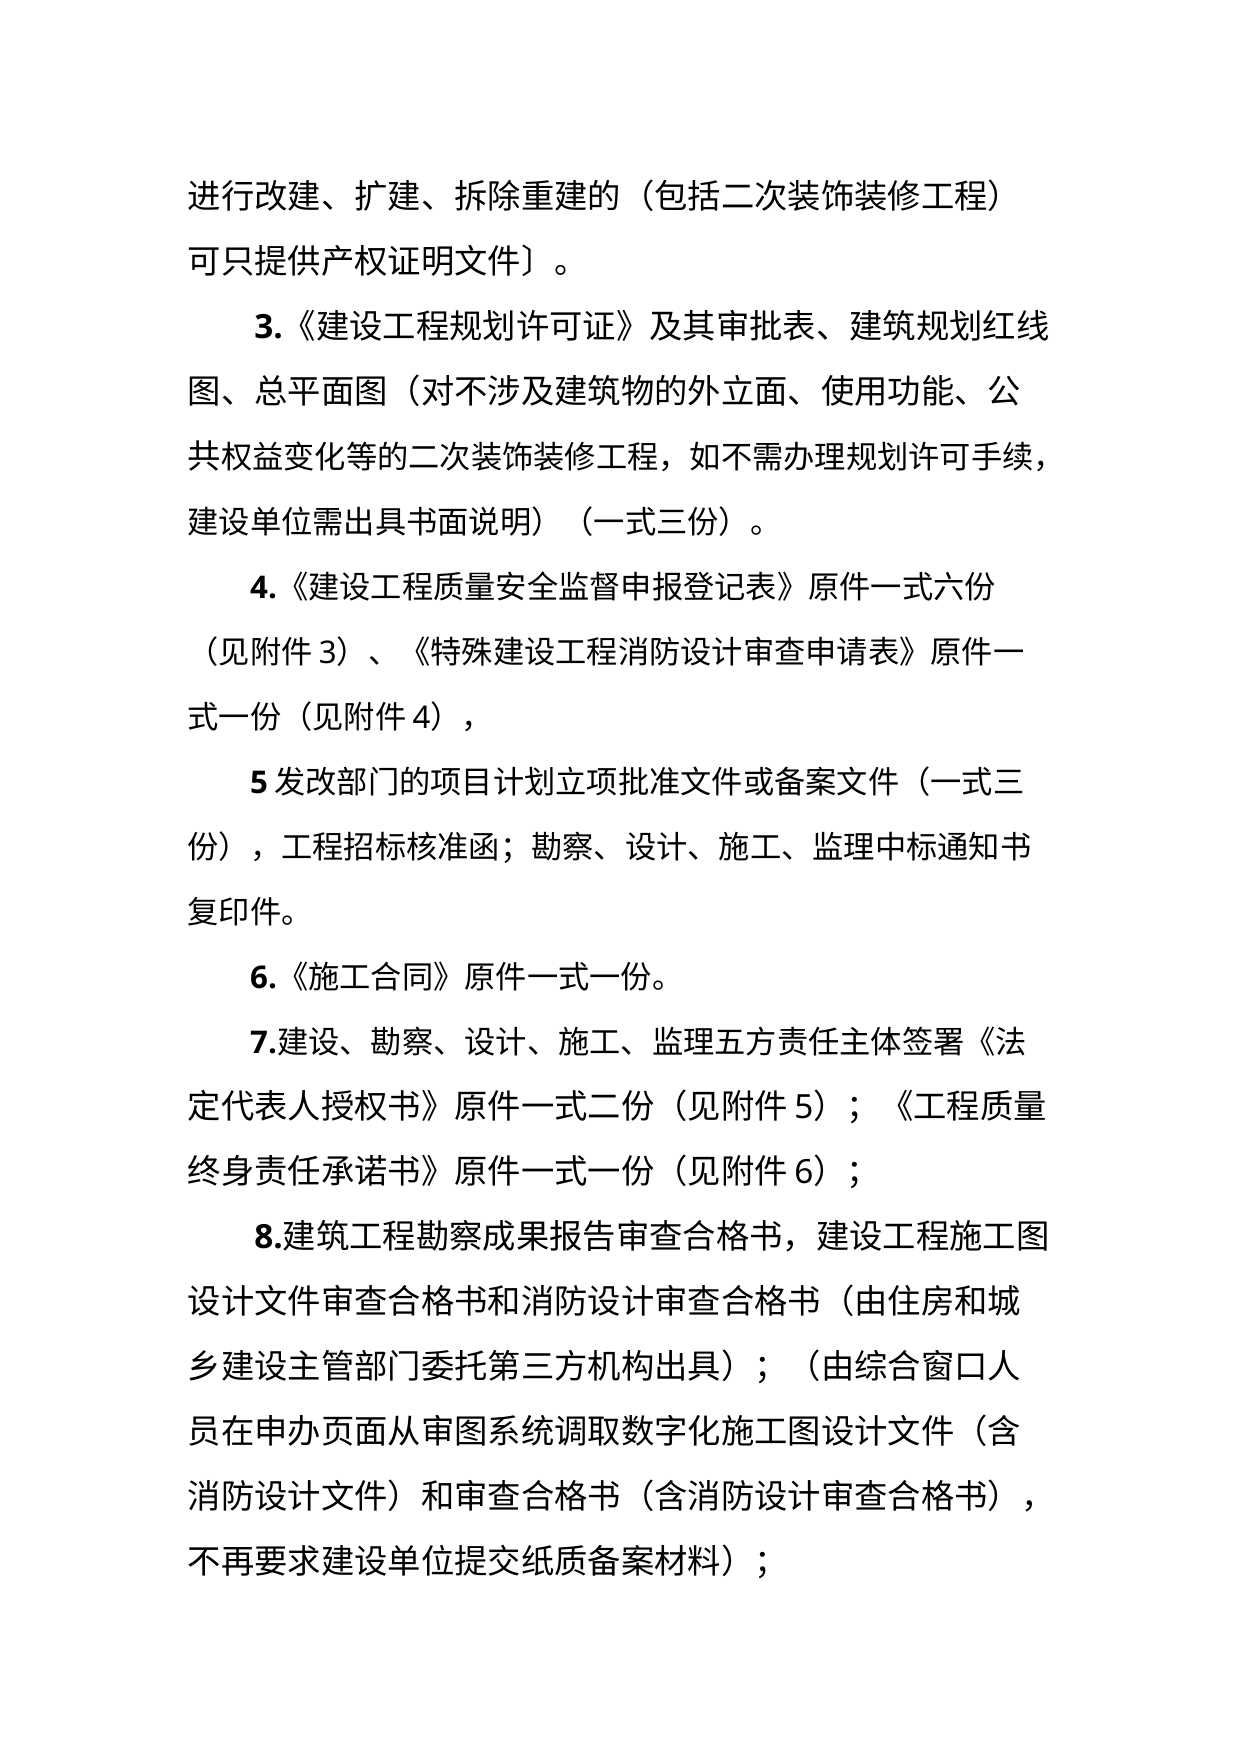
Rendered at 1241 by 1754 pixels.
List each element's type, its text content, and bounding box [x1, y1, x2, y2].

text 8.建筑工程勘察成果报告审查合格书，建设工程施工图设计文件审查合格书和消防设计审查合格书（由住房和城乡建设主管部门委托第三方机构出具）；（由综合窗口人员在申办页面从审图系统调取数字化施工图设计文件（含消防设计文件）和审查合格书（含消防设计审查合格书），不再要求建设单位提交纸质备案材料）； [187, 1202, 1053, 1592]
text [187, 162, 1053, 292]
text 7.建设、勘察、设计、施工、监理五方责任主体签署《法定代表人授权书》原件一式二份（见附件5）；《工程质量终身责任承诺书》原件一式一份（见附件6）； [187, 1007, 1053, 1202]
text 3.《建设工程规划许可证》及其审批表、建筑规划红线图、总平面图（对不涉及建筑物的外立面、使用功能、公共权益变化等的二次装饰装修工程，如不需办理规划许可手续，建设单位需出具书面说明）（一式三份）。 [187, 292, 1053, 552]
text 5发改部门的项目计划立项批准文件或备案文件（一式三份），工程招标核准函；勘察、设计、施工、监理中标通知书复印件。 [187, 747, 1053, 942]
text 4.《建设工程质量安全监督申报登记表》原件一式六份（见附件3）、《特殊建设工程消防设计审查申请表》原件一式一份（见附件4）， [187, 552, 1053, 747]
text 6.《施工合同》原件一式一份。 [187, 942, 1053, 1007]
